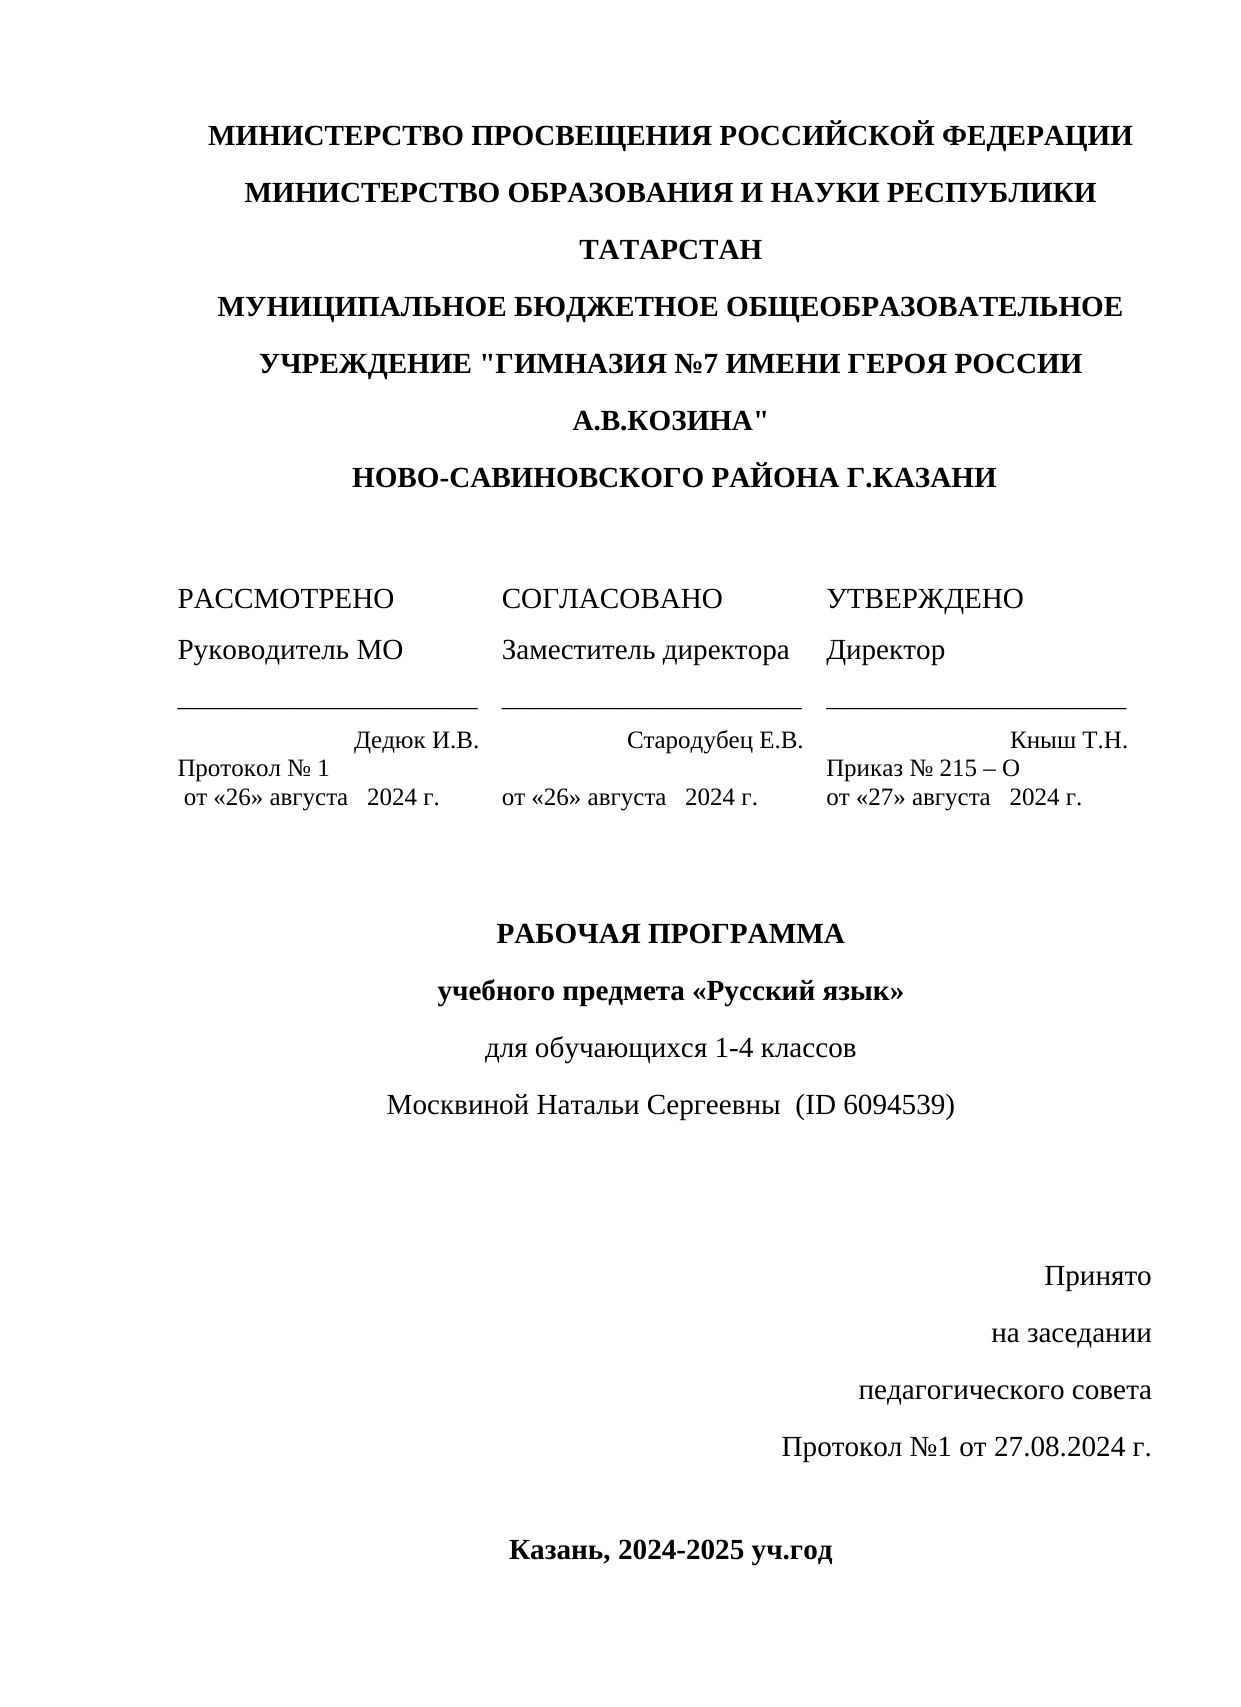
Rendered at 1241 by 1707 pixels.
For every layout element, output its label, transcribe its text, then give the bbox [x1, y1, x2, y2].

text РАБОЧАЯ ПРОГРАММА [190, 917, 1152, 950]
text Принято [190, 1258, 1152, 1292]
text Протокол №1 от 27.08.2024 г. [190, 1429, 1152, 1463]
text на заседании [190, 1315, 1152, 1349]
text МИНИСТЕРСТВО ОБРАЗОВАНИЯ И НАУКИ РЕСПУБЛИКИ ТАТАРСТАН [190, 175, 1152, 266]
text учебного предмета «Русский язык» [190, 973, 1152, 1007]
table_header РАССМОТРЕНО Руководитель МО ________________________ Дедюк И.В. Протокол № 1 от «26» августа 2024 г. [166, 581, 490, 852]
text МИНИСТЕРСТВО ПРОСВЕЩЕНИЯ РОССИЙСКОЙ ФЕДЕРАЦИИ [190, 118, 1152, 152]
table_header УТВЕРЖДЕНО Директор ________________________ Кныш Т.Н. Приказ № 215 – О от «27» августа 2024 г. [815, 581, 1139, 852]
text МУНИЦИПАЛЬНОЕ БЮДЖЕТНОЕ ОБЩЕОБРАЗОВАТЕЛЬНОЕ УЧРЕЖДЕНИЕ "ГИМНАЗИЯ №7 ИМЕНИ ГЕРОЯ РОССИИ А.В.КОЗИНА" НОВО-САВИНОВСКОГО РАЙОНА Г.КАЗАНИ [190, 289, 1152, 493]
text для обучающихся 1-4 классов [190, 1031, 1152, 1064]
text педагогического совета [190, 1372, 1152, 1406]
text Москвиной Натальи Сергеевны (ID 6094539) [190, 1087, 1152, 1121]
text Казань, 2024-2025 уч.год [190, 1532, 1152, 1566]
table_header СОГЛАСОВАНО Заместитель директора ________________________ Стародубец Е.В. от «26» августа 2024 г. [490, 581, 815, 852]
